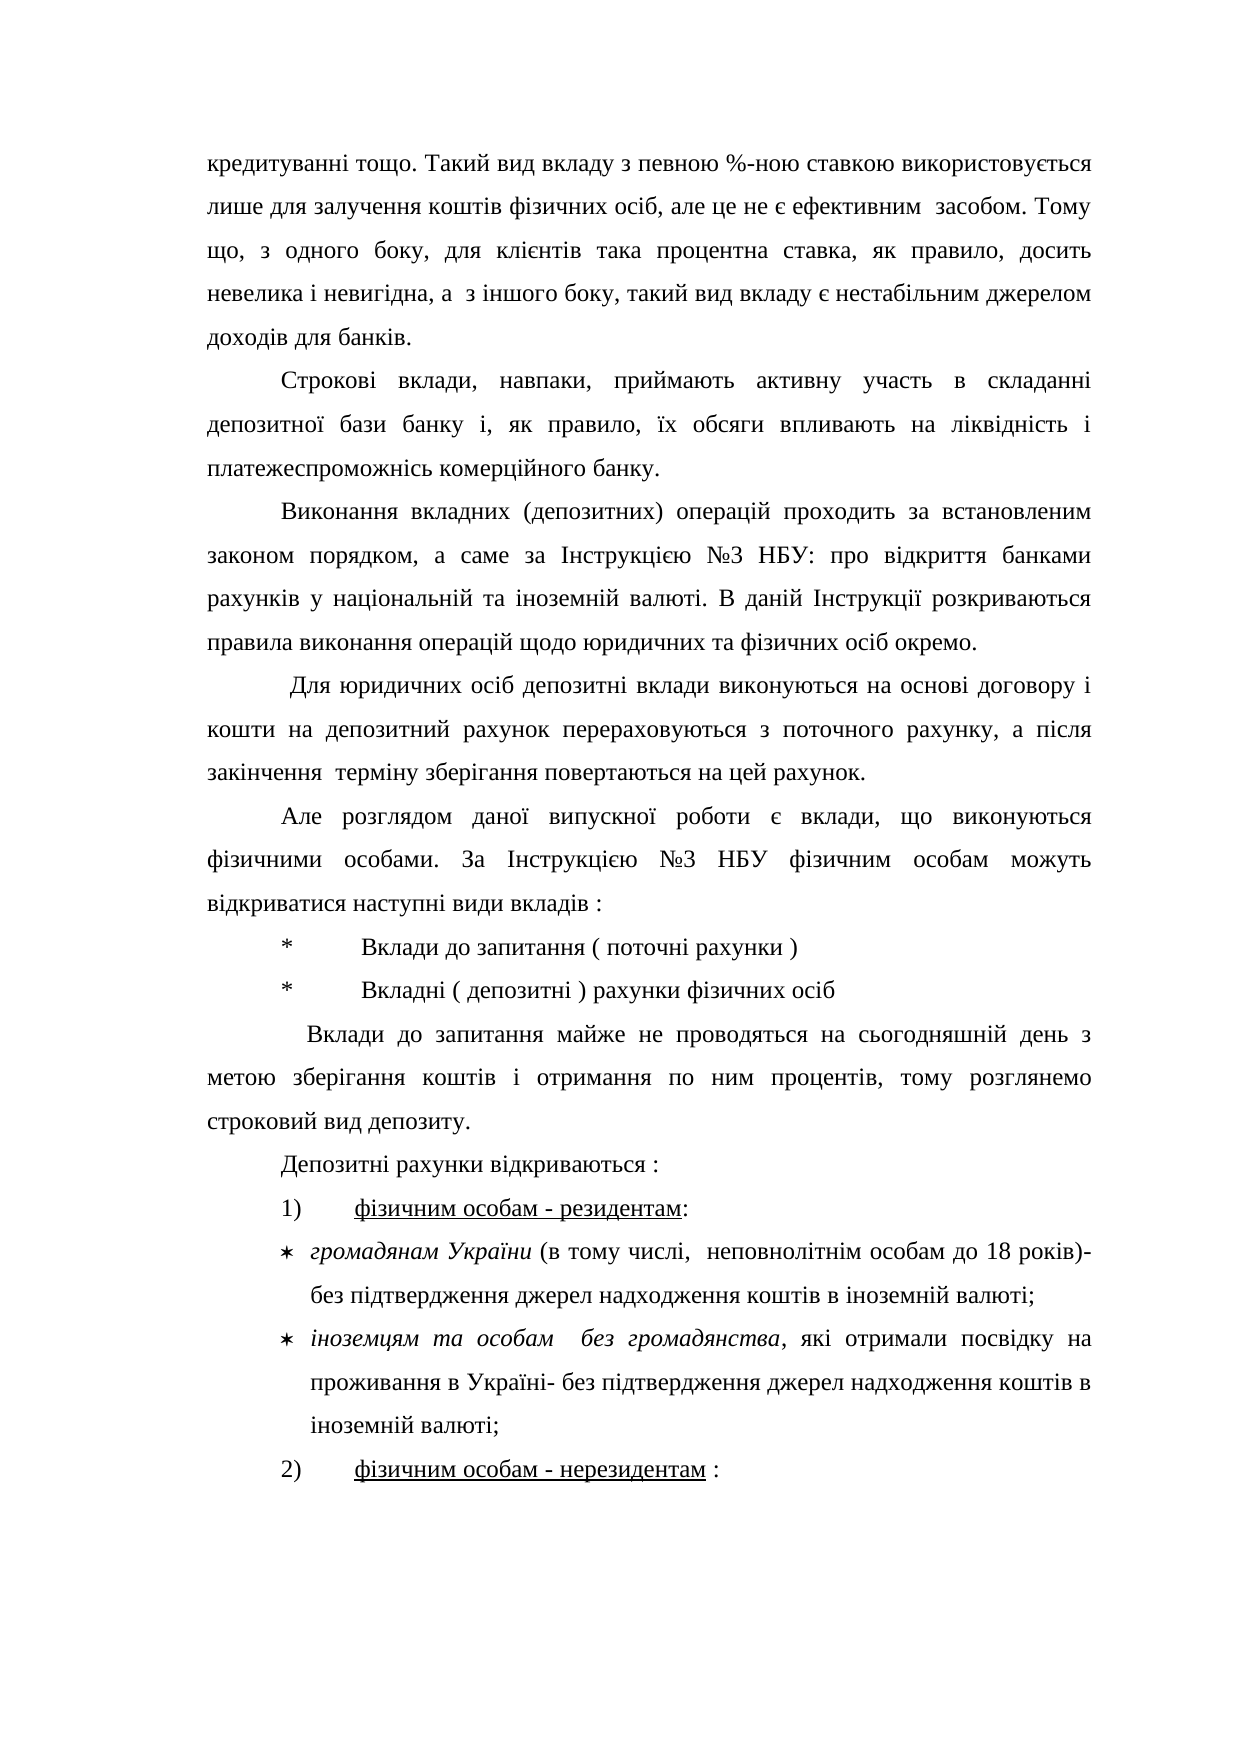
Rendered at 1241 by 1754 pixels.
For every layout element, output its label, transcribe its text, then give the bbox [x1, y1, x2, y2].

text Але розглядом даної випускної роботи є вклади, що виконуються фізичними особами. За Інструкцією №3 НБУ фізичним особам можуть відкриватися наступні види вкладів : [207, 801, 1092, 917]
text Вклади до запитання майже не проводяться на сьогодняшній день з метою зберігання коштів і отримання по ним процентів, тому розглянемо строковий вид депозиту. [207, 1018, 1092, 1135]
list іноземцям та особам без громадянства, які отримали посвідку на проживання в Україні- без підтвердження джерел надходження коштів в іноземній валюті; [281, 1323, 1092, 1439]
text Для юридичних осіб депозитні вклади виконуються на основі договору і кошти на депозитний рахунок перераховуються з поточного рахунку, а після закінчення терміну зберігання повертаються на цей рахунок. [207, 670, 1092, 786]
text Виконання вкладних (депозитних) операцій проходить за встановленим законом порядком, а саме за Інструкцією №3 НБУ: про відкриття банками рахунків у національній та іноземній валюті. В даній Інструкції розкриваються правила виконання операцій щодо юридичних та фізичних осіб окремо. [207, 496, 1092, 656]
list Вкладні ( депозитні ) рахунки фізичних осіб [207, 975, 1092, 1004]
list громадянам України (в тому числі, неповнолітнім особам до 18 років)- без підтвердження джерел надходження коштів в іноземній валюті; [281, 1236, 1092, 1309]
text Строкові вклади, навпаки, приймають активну участь в складанні депозитної бази банку і, як правило, їх обсяги впливають на ліквідність і платежеспроможнісь комерційного банку. [207, 365, 1092, 482]
list Вклади до запитання ( поточні рахунки ) [207, 931, 1092, 961]
text Депозитні рахунки відкриваються : [207, 1149, 1092, 1178]
list фізичним особам - резидентам: [281, 1193, 1092, 1222]
list фізичним особам - нерезидентам : [281, 1454, 1092, 1483]
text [207, 148, 1092, 351]
